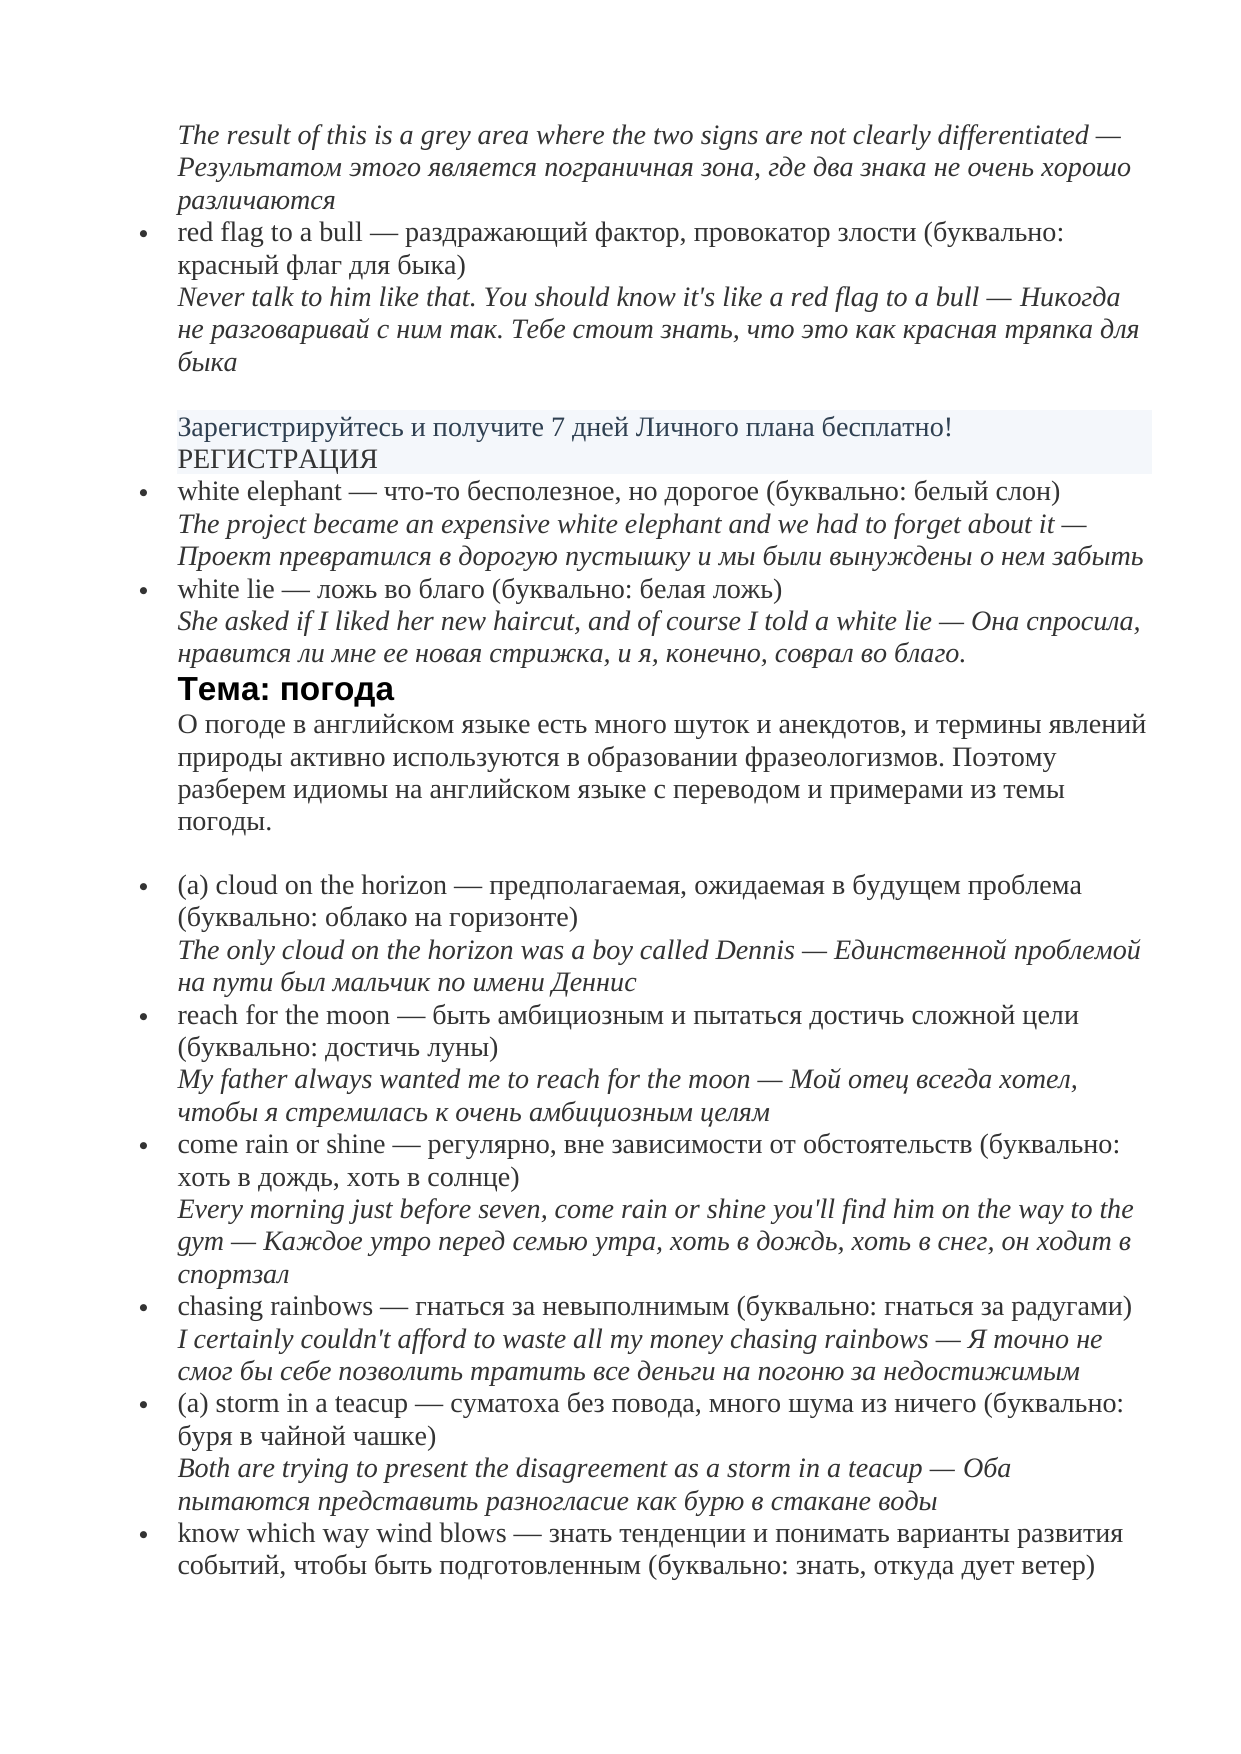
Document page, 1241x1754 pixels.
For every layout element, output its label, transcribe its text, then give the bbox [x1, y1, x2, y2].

list (a) storm in a teacup — суматоха без повода, много шума из ничего (буквально: буря в чайной чашке) [140, 1386, 1152, 1451]
text She asked if I liked her new haircut, and of course I told a white lie — Она спросила, нравится ли мне ее новая стрижка, и я, конечно, соврал во благо. [177, 604, 1152, 669]
text The only cloud on the horizon was a boy called Dennis — Единственной проблемой на пути был мальчик по имени Деннис [177, 933, 1152, 998]
text The project became an expensive white elephant and we had to forget about it — Проект превратился в дорогую пустышку и мы были вынуждены о нем забыть [177, 507, 1152, 572]
text О погоде в английском языке есть много шуток и анекдотов, и термины явлений природы активно используются в образовании фразеологизмов. Поэтому разберем идиомы на английском языке с переводом и примерами из темы погоды. [177, 707, 1152, 837]
text Both are trying to present the disagreement as a storm in a teacup — Оба пытаются представить разногласие как бурю в стакане воды [177, 1451, 1152, 1516]
list chasing rainbows — гнаться за невыполнимым (буквально: гнаться за радугами) [140, 1289, 1152, 1322]
list (a) cloud on the horizon — предполагаемая, ожидаемая в будущем проблема (буквально: облако на горизонте) [140, 868, 1152, 933]
list reach for the moon — быть амбициозным и пытаться достичь сложной цели (буквально: достичь луны) [140, 998, 1152, 1062]
list white elephant — что-то бесполезное, но дорогое (буквально: белый слон) [140, 474, 1152, 507]
list red flag to a bull — раздражающий фактор, провокатор злости (буквально: красный флаг для быка) [140, 215, 1152, 280]
list know which way wind blows — знать тенденции и понимать варианты развития событий, чтобы быть подготовленным (буквально: знать, откуда дует ветер) [140, 1516, 1152, 1581]
text Every morning just before seven, come rain or shine you'll find him on the way to the gym — Каждое утро перед семью утра, хоть в дождь, хоть в снег, он ходит в спортзал [177, 1192, 1152, 1289]
text Never talk to him like that. You should know it's like a red flag to a bull — Никогда не разговаривай с ним так. Тебе стоит знать, что это как красная тряпка для быка [177, 280, 1152, 377]
text I certainly couldn't afford to waste all my money chasing rainbows — Я точно не смог бы себе позволить тратить все деньги на погоню за недостижимым [177, 1322, 1152, 1386]
text Зарегистрируйтесь и получите 7 дней Личного плана бесплатно! [177, 410, 1152, 442]
list white lie — ложь во благо (буквально: белая ложь) [140, 572, 1152, 604]
list come rain or shine — регулярно, вне зависимости от обстоятельств (буквально: хоть в дождь, хоть в солнце) [140, 1127, 1152, 1192]
text Тема: погода [177, 669, 1152, 707]
text The result of this is a grey area where the two signs are not clearly differentiated — Результатом этого является пограничная зона, где два знака не очень хорошо различаются [177, 118, 1152, 215]
text My father always wanted me to reach for the moon — Мой отец всегда хотел, чтобы я стремилась к очень амбициозным целям [177, 1062, 1152, 1127]
text РЕГИСТРАЦИЯ [177, 442, 1152, 474]
